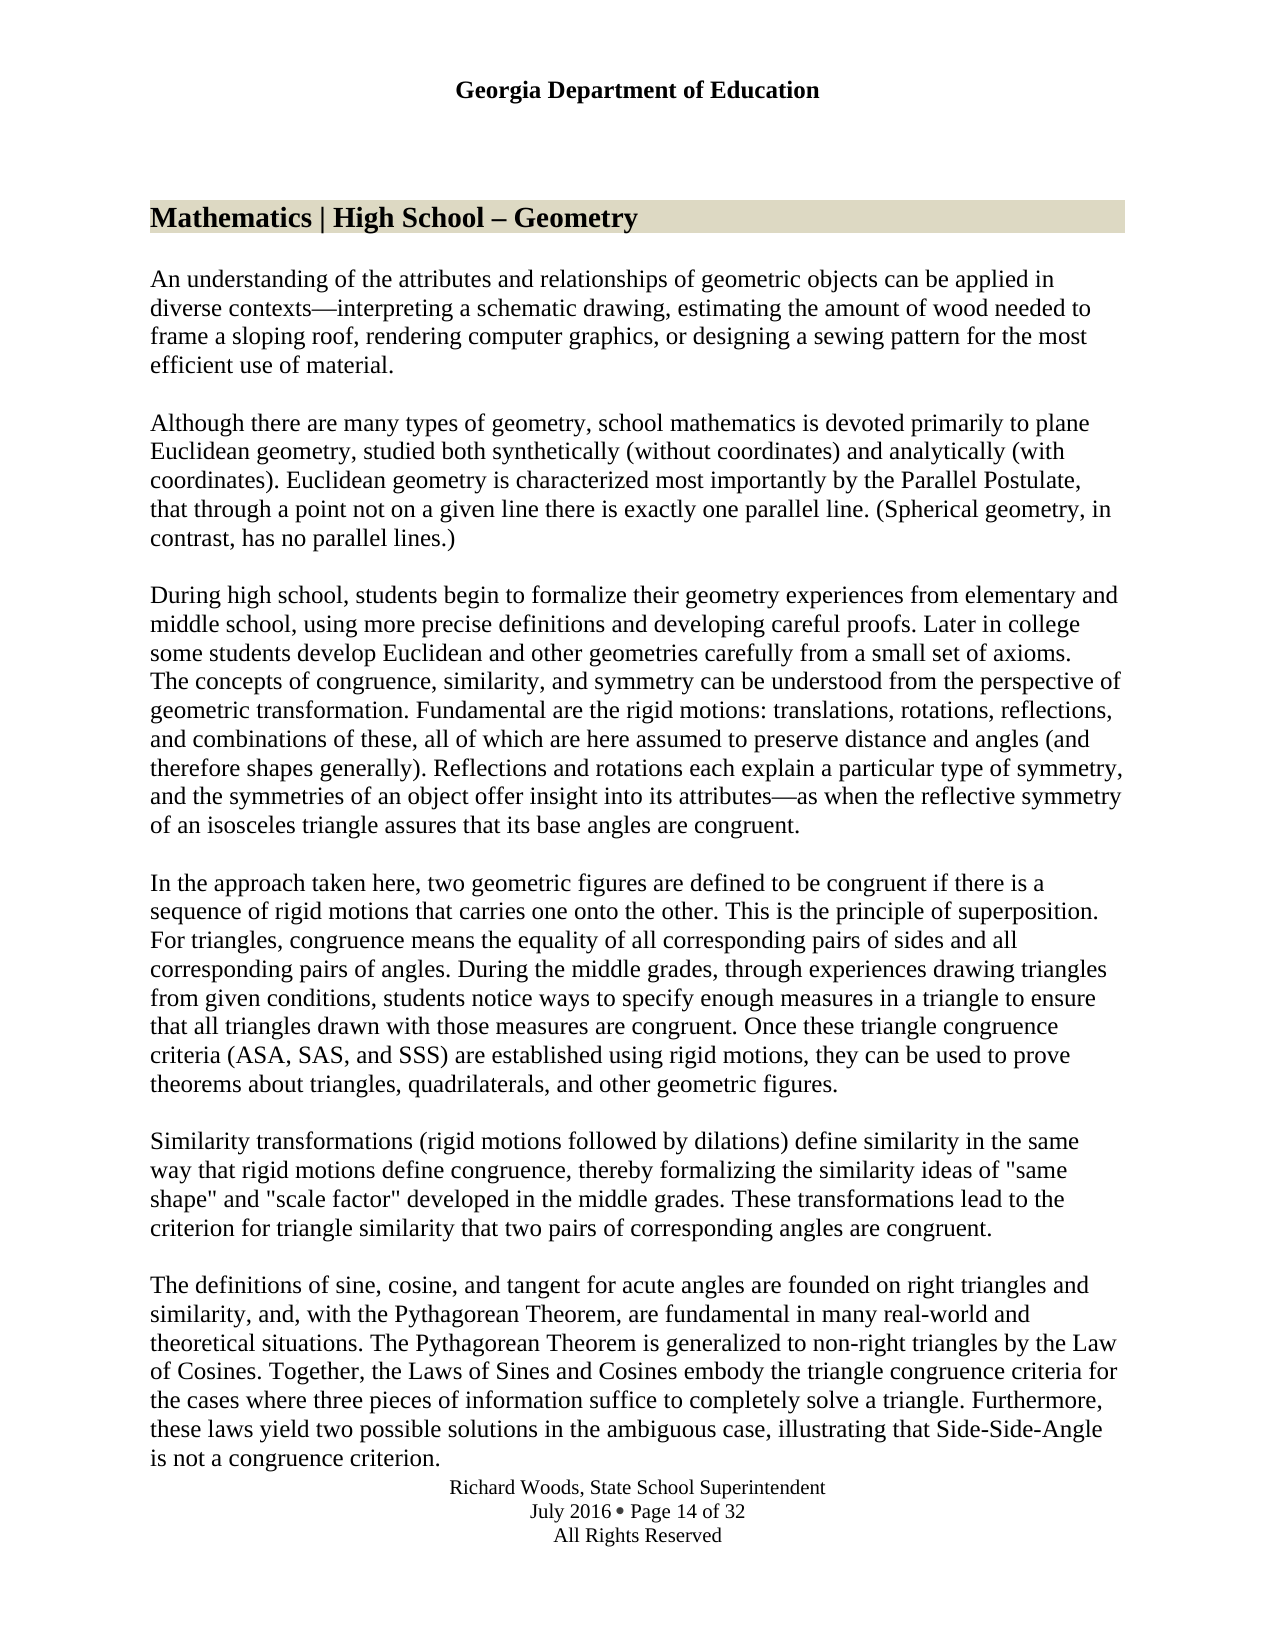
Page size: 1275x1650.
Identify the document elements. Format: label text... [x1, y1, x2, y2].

text Similarity transformations (rigid motions followed by dilations) define similarity in the same way that rigid motions define congruence, thereby formalizing the similarity ideas of "same shape" and "scale factor" developed in the middle grades. These transformations lead to the criterion for triangle similarity that two pairs of corresponding angles are congruent. [150, 1126, 1125, 1241]
text During high school, students begin to formalize their geometry experiences from elementary and middle school, using more precise definitions and developing careful proofs. Later in college some students develop Euclidean and other geometries carefully from a small set of axioms. [150, 580, 1125, 666]
subtitle Mathematics | High School – Geometry [150, 200, 1125, 233]
text An understanding of the attributes and relationships of geometric objects can be applied in diverse contexts—interpreting a schematic drawing, estimating the amount of wood needed to frame a sloping roof, rendering computer graphics, or designing a sewing pattern for the most efficient use of material. [150, 264, 1125, 379]
text Although there are many types of geometry, school mathematics is devoted primarily to plane Euclidean geometry, studied both synthetically (without coordinates) and analytically (with coordinates). Euclidean geometry is characterized most importantly by the Parallel Postulate, that through a point not on a given line there is exactly one parallel line. (Spherical geometry, in contrast, has no parallel lines.) [150, 408, 1125, 551]
text The concepts of congruence, similarity, and symmetry can be understood from the perspective of geometric transformation. Fundamental are the rigid motions: translations, rotations, reflections, and combinations of these, all of which are here assumed to preserve distance and angles (and therefore shapes generally). Reflections and rotations each explain a particular type of symmetry, and the symmetries of an object offer insight into its attributes—as when the reflective symmetry of an isosceles triangle assures that its base angles are congruent. [150, 666, 1125, 839]
text The definitions of sine, cosine, and tangent for acute angles are founded on right triangles and similarity, and, with the Pythagorean Theorem, are fundamental in many real-world and theoretical situations. The Pythagorean Theorem is generalized to non-right triangles by the Law of Cosines. Together, the Laws of Sines and Cosines embody the triangle congruence criteria for the cases where three pieces of information suffice to completely solve a triangle. Furthermore, these laws yield two possible solutions in the ambiguous case, illustrating that Side-Side-Angle is not a congruence criterion. [150, 1270, 1125, 1471]
text In the approach taken here, two geometric figures are defined to be congruent if there is a sequence of rigid motions that carries one onto the other. This is the principle of superposition. For triangles, congruence means the equality of all corresponding pairs of sides and all corresponding pairs of angles. During the middle grades, through experiences drawing triangles from given conditions, students notice ways to specify enough measures in a triangle to ensure that all triangles drawn with those measures are congruent. Once these triangle congruence criteria (ASA, SAS, and SSS) are established using rigid motions, they can be used to prove theorems about triangles, quadrilaterals, and other geometric figures. [150, 868, 1125, 1098]
